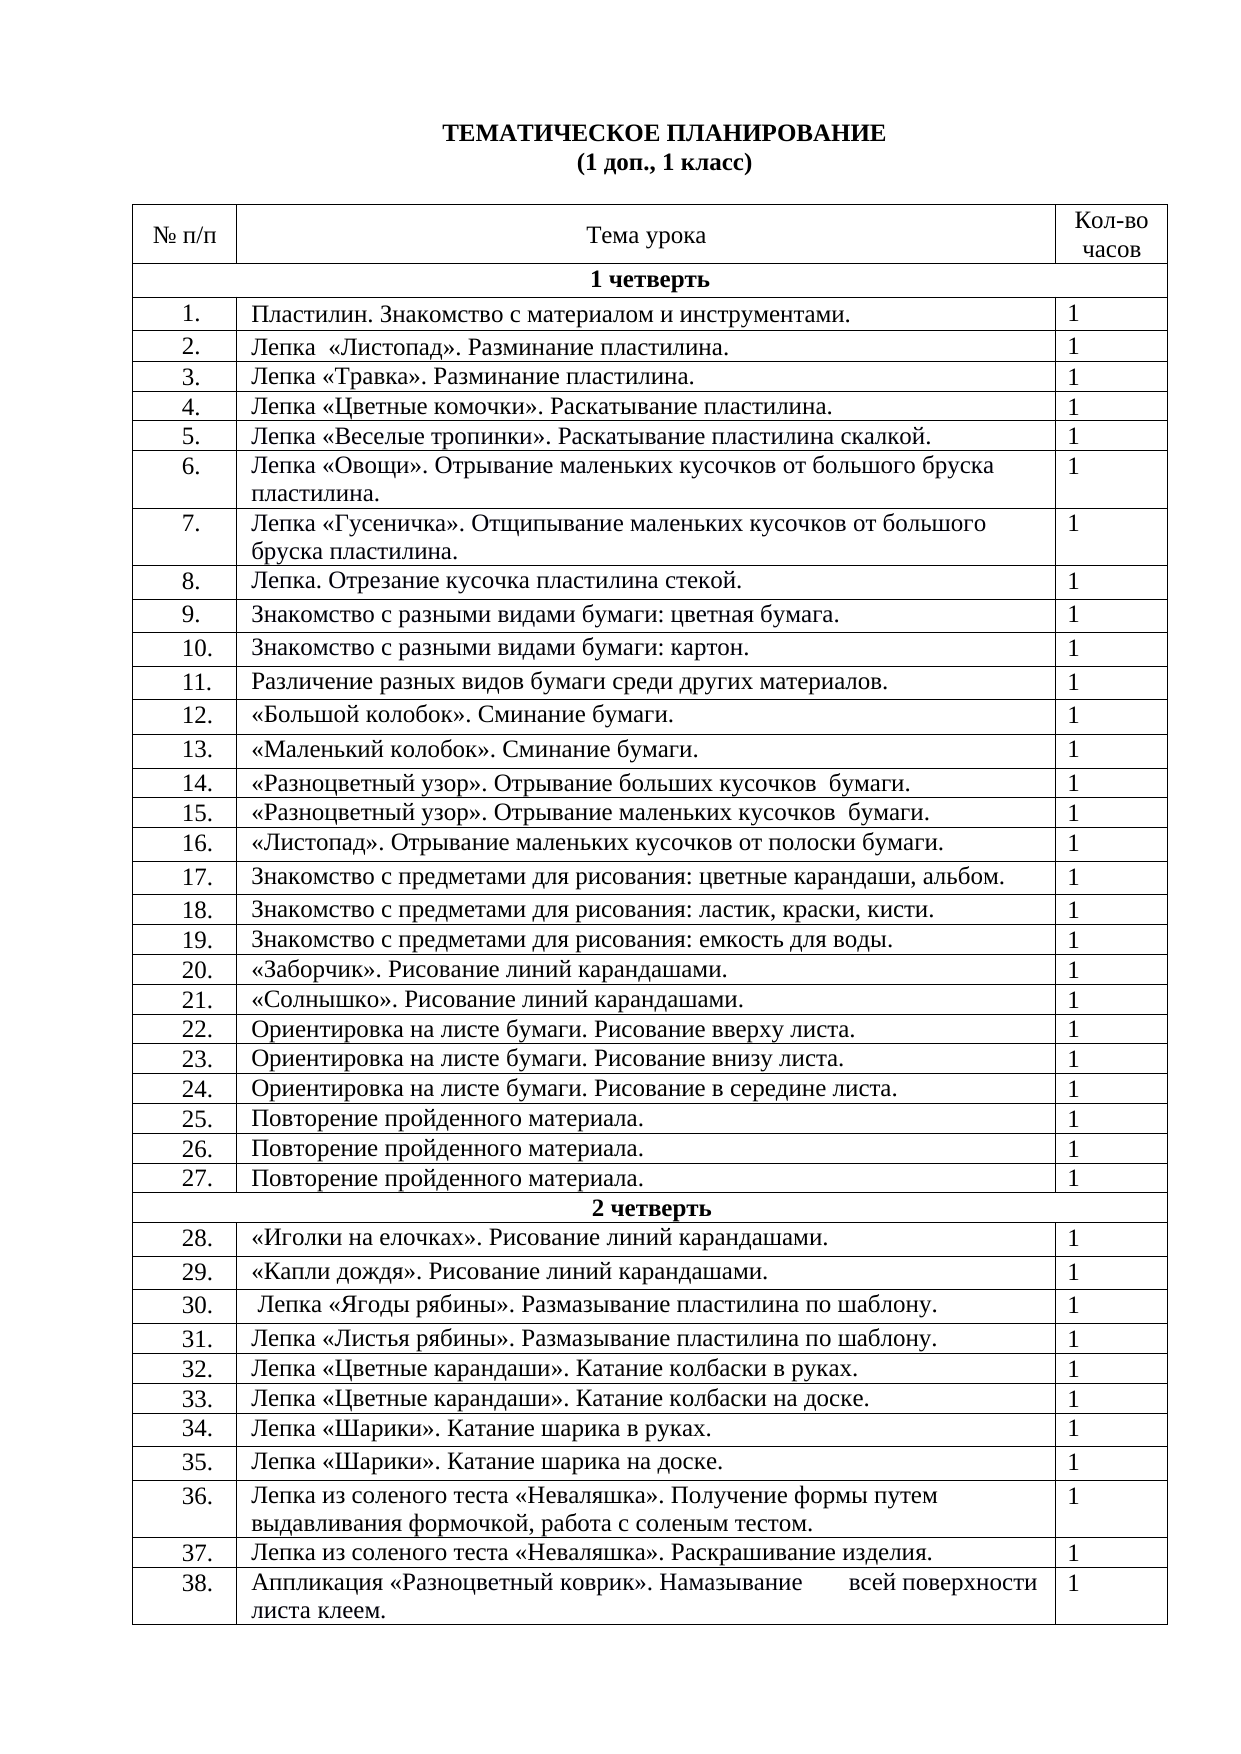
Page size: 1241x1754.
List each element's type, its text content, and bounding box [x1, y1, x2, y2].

table_cell «Большой колобок». Сминание бумаги. [237, 700, 1055, 733]
table_cell Пластилин. Знакомство с материалом и инструментами. [237, 298, 1055, 330]
table_cell [133, 298, 236, 330]
table_cell 1 [1056, 955, 1167, 984]
table_cell 1 [1056, 1538, 1167, 1567]
table_cell Лепка «Веселые тропинки». Раскатывание пластилина скалкой. [237, 421, 1055, 450]
table_cell Ориентировка на листе бумаги. Рисование внизу листа. [237, 1044, 1055, 1073]
table_cell Повторение пройденного материала. [237, 1134, 1055, 1162]
table_cell Лепка «Листья рябины». Размазывание пластилина по шаблону. [237, 1324, 1055, 1353]
table_cell 1 [1056, 600, 1167, 632]
table_cell 1 [1056, 798, 1167, 827]
table_cell 1 [1056, 1354, 1167, 1383]
table_cell 1 [1056, 1044, 1167, 1073]
table_cell [133, 1104, 236, 1133]
table_cell «Заборчик». Рисование линий карандашами. [237, 955, 1055, 984]
table_cell 1 [1056, 1414, 1167, 1446]
table_cell «Иголки на елочках». Рисование линий карандашами. [237, 1223, 1055, 1256]
table_cell Лепка «Ягоды рябины». Размазывание пластилина по шаблону. [237, 1290, 1055, 1323]
table_cell Лепка «Гусеничка». Отщипывание маленьких кусочков от большого бруска пластилина. [237, 509, 1055, 565]
table_cell Аппликация «Разноцветный коврик». Намазывание всей поверхности листа клеем. [237, 1568, 1055, 1624]
table_cell Лепка «Травка». Разминание пластилина. [237, 362, 1055, 391]
table_cell Знакомство с разными видами бумаги: картон. [237, 633, 1055, 666]
text (1 доп., 1 класс) [177, 147, 1152, 176]
table_cell 1 [1056, 451, 1167, 507]
table_cell 1 [1056, 1447, 1167, 1480]
table_cell 1 [1056, 735, 1167, 767]
table_cell [133, 1290, 236, 1323]
table_cell [133, 1414, 236, 1446]
table_cell [133, 925, 236, 954]
table_cell 1 [1056, 633, 1167, 666]
table_cell [133, 862, 236, 894]
table_cell [133, 1257, 236, 1289]
table_cell [133, 600, 236, 632]
table_cell 1 [1056, 1134, 1167, 1162]
table_cell Знакомство с предметами для рисования: ластик, краски, кисти. [237, 895, 1055, 924]
table_cell [133, 1481, 236, 1537]
table_cell [133, 451, 236, 507]
table_cell [133, 1447, 236, 1480]
table_cell [133, 667, 236, 699]
table_cell Знакомство с разными видами бумаги: цветная бумага. [237, 600, 1055, 632]
table_cell [133, 798, 236, 827]
table_cell 1 [1056, 1164, 1167, 1192]
table_cell [133, 566, 236, 598]
table_cell [133, 769, 236, 797]
table_cell [133, 895, 236, 924]
table_cell Ориентировка на листе бумаги. Рисование в середине листа. [237, 1074, 1055, 1103]
table_cell 1 [1056, 298, 1167, 330]
table_cell 1 [1056, 895, 1167, 924]
table_cell [133, 1074, 236, 1103]
table_cell 1 [1056, 828, 1167, 861]
table_cell [133, 633, 236, 666]
table_cell 1 [1056, 862, 1167, 894]
table_cell [133, 1354, 236, 1383]
table_cell 2 четверть [133, 1193, 1167, 1222]
table_cell [133, 1015, 236, 1043]
table_cell [133, 1568, 236, 1624]
table_cell 1 [1056, 392, 1167, 420]
table_cell [133, 509, 236, 565]
table_cell 1 [1056, 1290, 1167, 1323]
table_cell 1 [1056, 362, 1167, 391]
table_cell 1 [1056, 1015, 1167, 1043]
table_cell Лепка «Цветные карандаши». Катание колбаски на доске. [237, 1384, 1055, 1412]
table_cell Лепка «Шарики». Катание шарика на доске. [237, 1447, 1055, 1480]
table_cell 1 [1056, 421, 1167, 450]
table_cell [133, 1324, 236, 1353]
table_cell Лепка «Шарики». Катание шарика в руках. [237, 1414, 1055, 1446]
table_cell 1 [1056, 1257, 1167, 1289]
table_cell «Капли дождя». Рисование линий карандашами. [237, 1257, 1055, 1289]
table_cell [133, 1384, 236, 1412]
table_cell «Солнышко». Рисование линий карандашами. [237, 985, 1055, 1013]
table_cell 1 [1056, 1481, 1167, 1537]
table_cell Лепка «Цветные комочки». Раскатывание пластилина. [237, 392, 1055, 420]
table_cell 1 [1056, 509, 1167, 565]
table_cell 1 [1056, 925, 1167, 954]
table_cell 1 [1056, 1324, 1167, 1353]
table_cell Различение разных видов бумаги среди других материалов. [237, 667, 1055, 699]
table_cell «Разноцветный узор». Отрывание больших кусочков бумаги. [237, 769, 1055, 797]
table_header Тема урока [237, 205, 1055, 263]
table_cell [133, 1223, 236, 1256]
table_cell [133, 700, 236, 733]
table_cell [133, 1538, 236, 1567]
table_cell Повторение пройденного материала. [237, 1164, 1055, 1192]
table_cell 1 [1056, 1104, 1167, 1133]
table_cell [133, 955, 236, 984]
table_cell Лепка. Отрезание кусочка пластилина стекой. [237, 566, 1055, 598]
table_cell [133, 392, 236, 420]
table_cell [133, 362, 236, 391]
table_cell 1 четверть [133, 264, 1167, 297]
table_cell [133, 1044, 236, 1073]
table_cell 1 [1056, 1568, 1167, 1624]
table_cell Повторение пройденного материала. [237, 1104, 1055, 1133]
table_cell «Маленький колобок». Сминание бумаги. [237, 735, 1055, 767]
table_cell [133, 1134, 236, 1162]
table_cell [133, 985, 236, 1013]
table_cell Лепка «Овощи». Отрывание маленьких кусочков от большого бруска пластилина. [237, 451, 1055, 507]
table_cell 1 [1056, 700, 1167, 733]
table_cell 1 [1056, 985, 1167, 1013]
text ТЕМАТИЧЕСКОЕ ПЛАНИРОВАНИЕ [177, 118, 1152, 147]
table_cell 1 [1056, 1074, 1167, 1103]
table_cell Знакомство с предметами для рисования: емкость для воды. [237, 925, 1055, 954]
table_cell «Листопад». Отрывание маленьких кусочков от полоски бумаги. [237, 828, 1055, 861]
table_cell Лепка из соленого теста «Неваляшка». Получение формы путем выдавливания формочкой, работа с соленым тестом. [237, 1481, 1055, 1537]
table_cell 1 [1056, 566, 1167, 598]
table_cell [133, 828, 236, 861]
table_cell Лепка «Листопад». Разминание пластилина. [237, 331, 1055, 361]
table_cell 1 [1056, 1384, 1167, 1412]
table_cell 1 [1056, 1223, 1167, 1256]
table_cell 1 [1056, 769, 1167, 797]
table_cell Лепка из соленого теста «Неваляшка». Раскрашивание изделия. [237, 1538, 1055, 1567]
table_cell Лепка «Цветные карандаши». Катание колбаски в руках. [237, 1354, 1055, 1383]
table_header Кол-во часов [1056, 205, 1167, 263]
table_cell Ориентировка на листе бумаги. Рисование вверху листа. [237, 1015, 1055, 1043]
table_cell «Разноцветный узор». Отрывание маленьких кусочков бумаги. [237, 798, 1055, 827]
table_header № п/п [133, 205, 236, 263]
table_cell Знакомство с предметами для рисования: цветные карандаши, альбом. [237, 862, 1055, 894]
table_cell [133, 421, 236, 450]
table_cell [133, 735, 236, 767]
table_cell 1 [1056, 667, 1167, 699]
table_cell [133, 331, 236, 361]
table_cell [133, 1164, 236, 1192]
table_cell 1 [1056, 331, 1167, 361]
